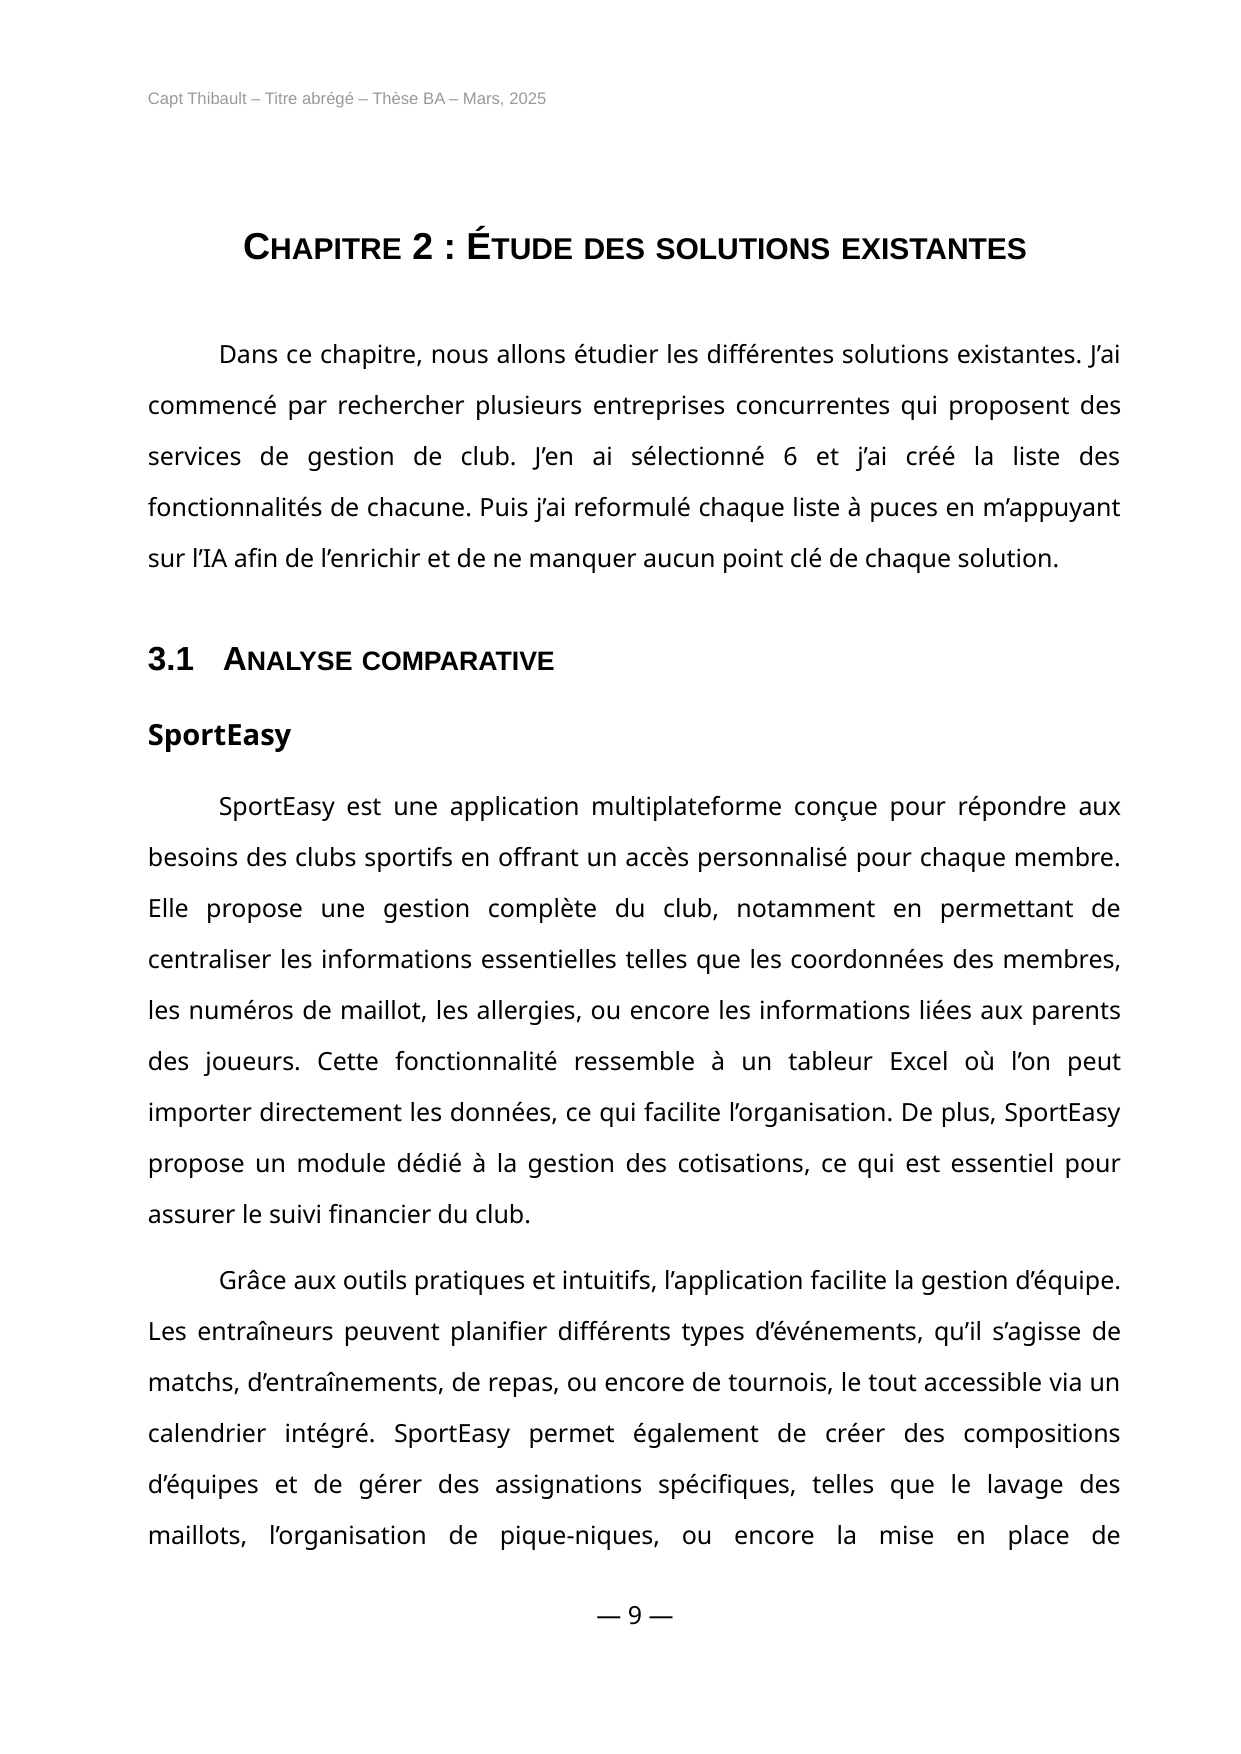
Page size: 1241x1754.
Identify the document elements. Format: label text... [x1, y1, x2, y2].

subtitle Analyse comparative [148, 639, 1122, 677]
text Dans ce chapitre, nous allons étudier les différentes solutions existantes. J’ai commencé par rechercher plusieurs entreprises concurrentes qui proposent des services de gestion de club. J’en ai sélectionné 6 et j’ai créé la liste des fonctionnalités de chacune. Puis j’ai reformulé chaque liste à puces en m’appuyant sur l’IA afin de l’enrichir et de ne manquer aucun point clé de chaque solution. [148, 336, 1122, 575]
text SportEasy est une application multiplateforme conçue pour répondre aux besoins des clubs sportifs en offrant un accès personnalisé pour chaque membre. Elle propose une gestion complète du club, notamment en permettant de centraliser les informations essentielles telles que les coordonnées des membres, les numéros de maillot, les allergies, ou encore les informations liées aux parents des joueurs. Cette fonctionnalité ressemble à un tableur Excel où l’on peut importer directement les données, ce qui facilite l’organisation. De plus, SportEasy propose un module dédié à la gestion des cotisations, ce qui est essentiel pour assurer le suivi financier du club. [148, 788, 1122, 1231]
text Chapitre 2 : Étude des solutions existantes [148, 224, 1122, 268]
text SportEasy [148, 714, 1122, 754]
